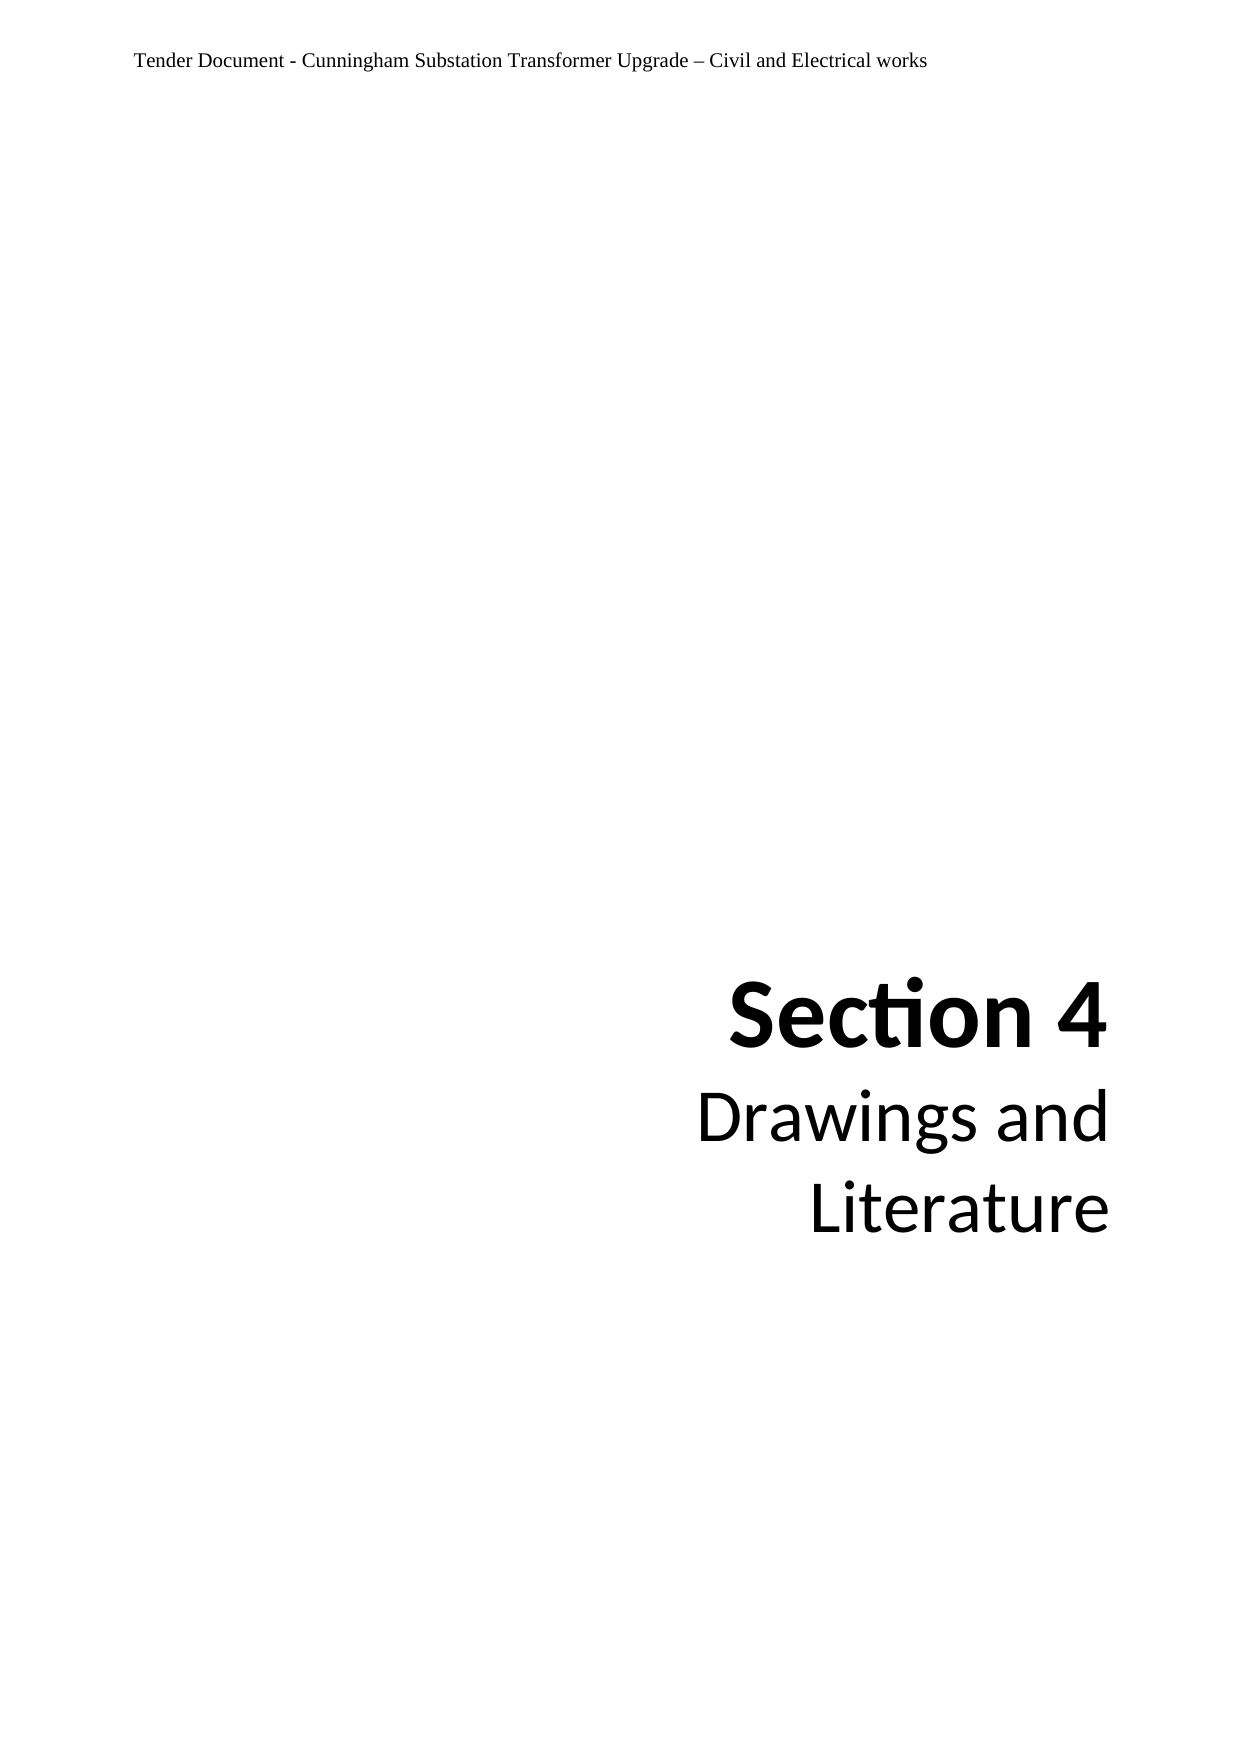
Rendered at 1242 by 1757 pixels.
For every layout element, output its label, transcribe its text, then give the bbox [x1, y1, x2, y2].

text Drawings and Literature [471, 1068, 1110, 1251]
text Section 4 [729, 959, 1110, 1068]
